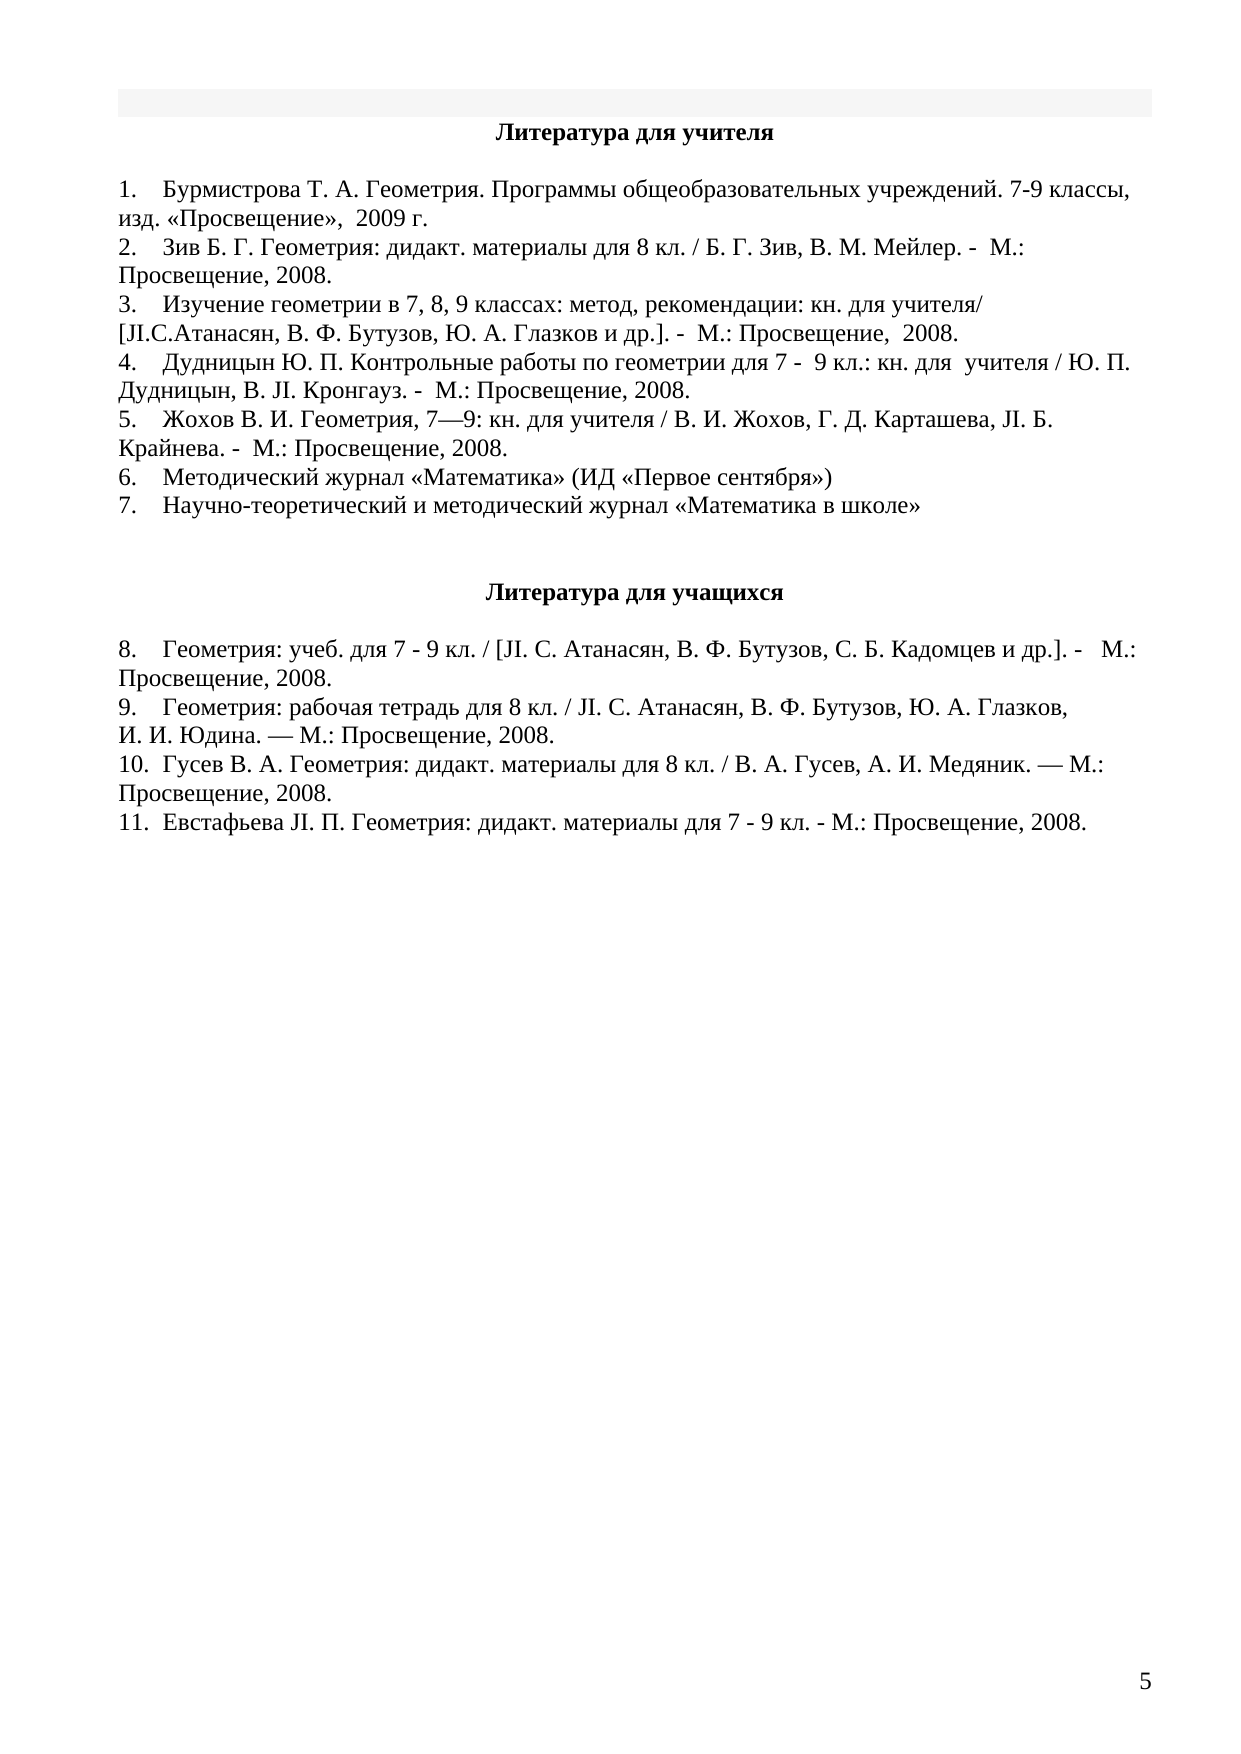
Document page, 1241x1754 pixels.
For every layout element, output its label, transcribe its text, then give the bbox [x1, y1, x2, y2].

text Литература для учителя [118, 117, 1152, 146]
list Гусев В. А. Геометрия: дидакт. материалы для 8 кл. / В. А. Гусев, А. И. Медяник. — М.: Просвещение, 2008. [118, 749, 1152, 807]
list Бурмистрова Т. А. Геометрия. Программы общеобразовательных учреждений. 7-9 классы, изд. «Просвещение», 2009 г. [118, 174, 1152, 232]
list Евстафьева JI. П. Геометрия: дидакт. материалы для 7 - 9 кл. - М.: Просвещение, 2008. [118, 807, 1152, 836]
list Методический журнал «Математика» (ИД «Первое сентября») [118, 462, 1152, 491]
list Геометрия: учеб. для 7 - 9 кл. / [JI. С. Атанасян, В. Ф. Бутузов, С. Б. Кадомцев и др.]. - М.: Просвещение, 2008. [118, 634, 1152, 692]
list Изучение геометрии в 7, 8, 9 классах: метод, рекомендации: кн. для учителя/ [JI.С.Атанасян, В. Ф. Бутузов, Ю. А. Глазков и др.]. - М.: Просвещение, 2008. [118, 289, 1152, 347]
list Зив Б. Г. Геометрия: дидакт. материалы для 8 кл. / Б. Г. Зив, В. М. Мейлер. - М.: Просвещение, 2008. [118, 232, 1152, 289]
list Геометрия: рабочая тетрадь для 8 кл. / JI. С. Атанасян, В. Ф. Бутузов, Ю. А. Глазков, И. И. Юдина. — М.: Просвещение, 2008. [118, 692, 1152, 749]
list Научно-теоретический и методический журнал «Математика в школе» [118, 491, 1152, 519]
list Дудницын Ю. П. Контрольные работы по геометрии для 7 - 9 кл.: кн. для учителя / Ю. П. Дудницын, В. JI. Кронгауз. - М.: Просвещение, 2008. [118, 347, 1152, 404]
list Жохов В. И. Геометрия, 7—9: кн. для учителя / В. И. Жохов, Г. Д. Карташева, JI. Б. Крайнева. - М.: Просвещение, 2008. [118, 404, 1152, 462]
text Литература для учащихся [118, 577, 1152, 606]
